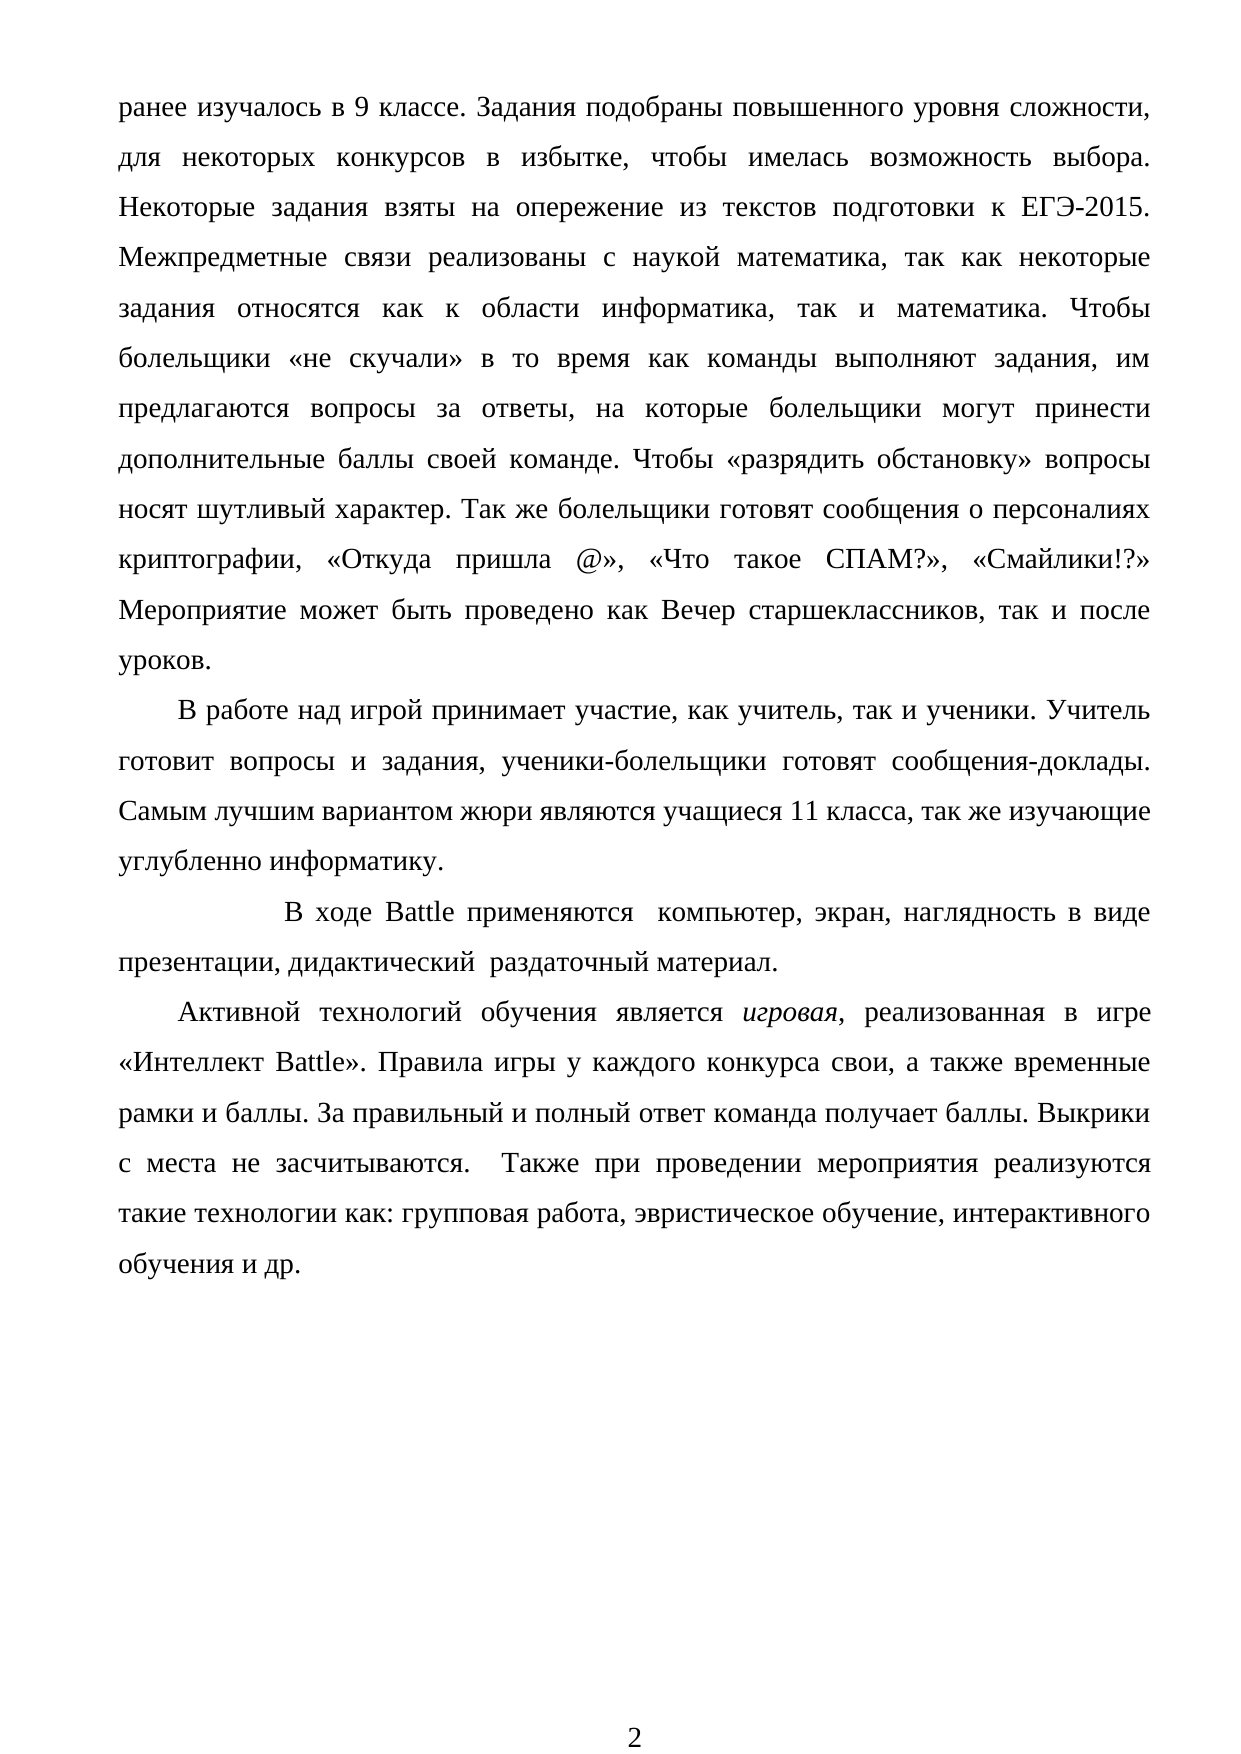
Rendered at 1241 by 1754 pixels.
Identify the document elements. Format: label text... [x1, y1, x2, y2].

text В работе над игрой принимает участие, как учитель, так и ученики. Учитель готовит вопросы и задания, ученики-болельщики готовят сообщения-доклады. Самым лучшим вариантом жюри являются учащиеся 11 класса, так же изучающие углубленно информатику. [118, 692, 1152, 877]
text Активной технологий обучения является игровая, реализованная в игре «Интеллект Battle». Правила игры у каждого конкурса свои, а также временные рамки и баллы. За правильный и полный ответ команда получает баллы. Выкрики с места не засчитываются. Также при проведении мероприятия реализуются такие технологии как: групповая работа, эвристическое обучение, интерактивного обучения и др. [118, 994, 1152, 1279]
text В ходе Battle применяются компьютер, экран, наглядность в виде презентации, дидактический раздаточный материал. [118, 894, 1152, 977]
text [118, 89, 1152, 676]
